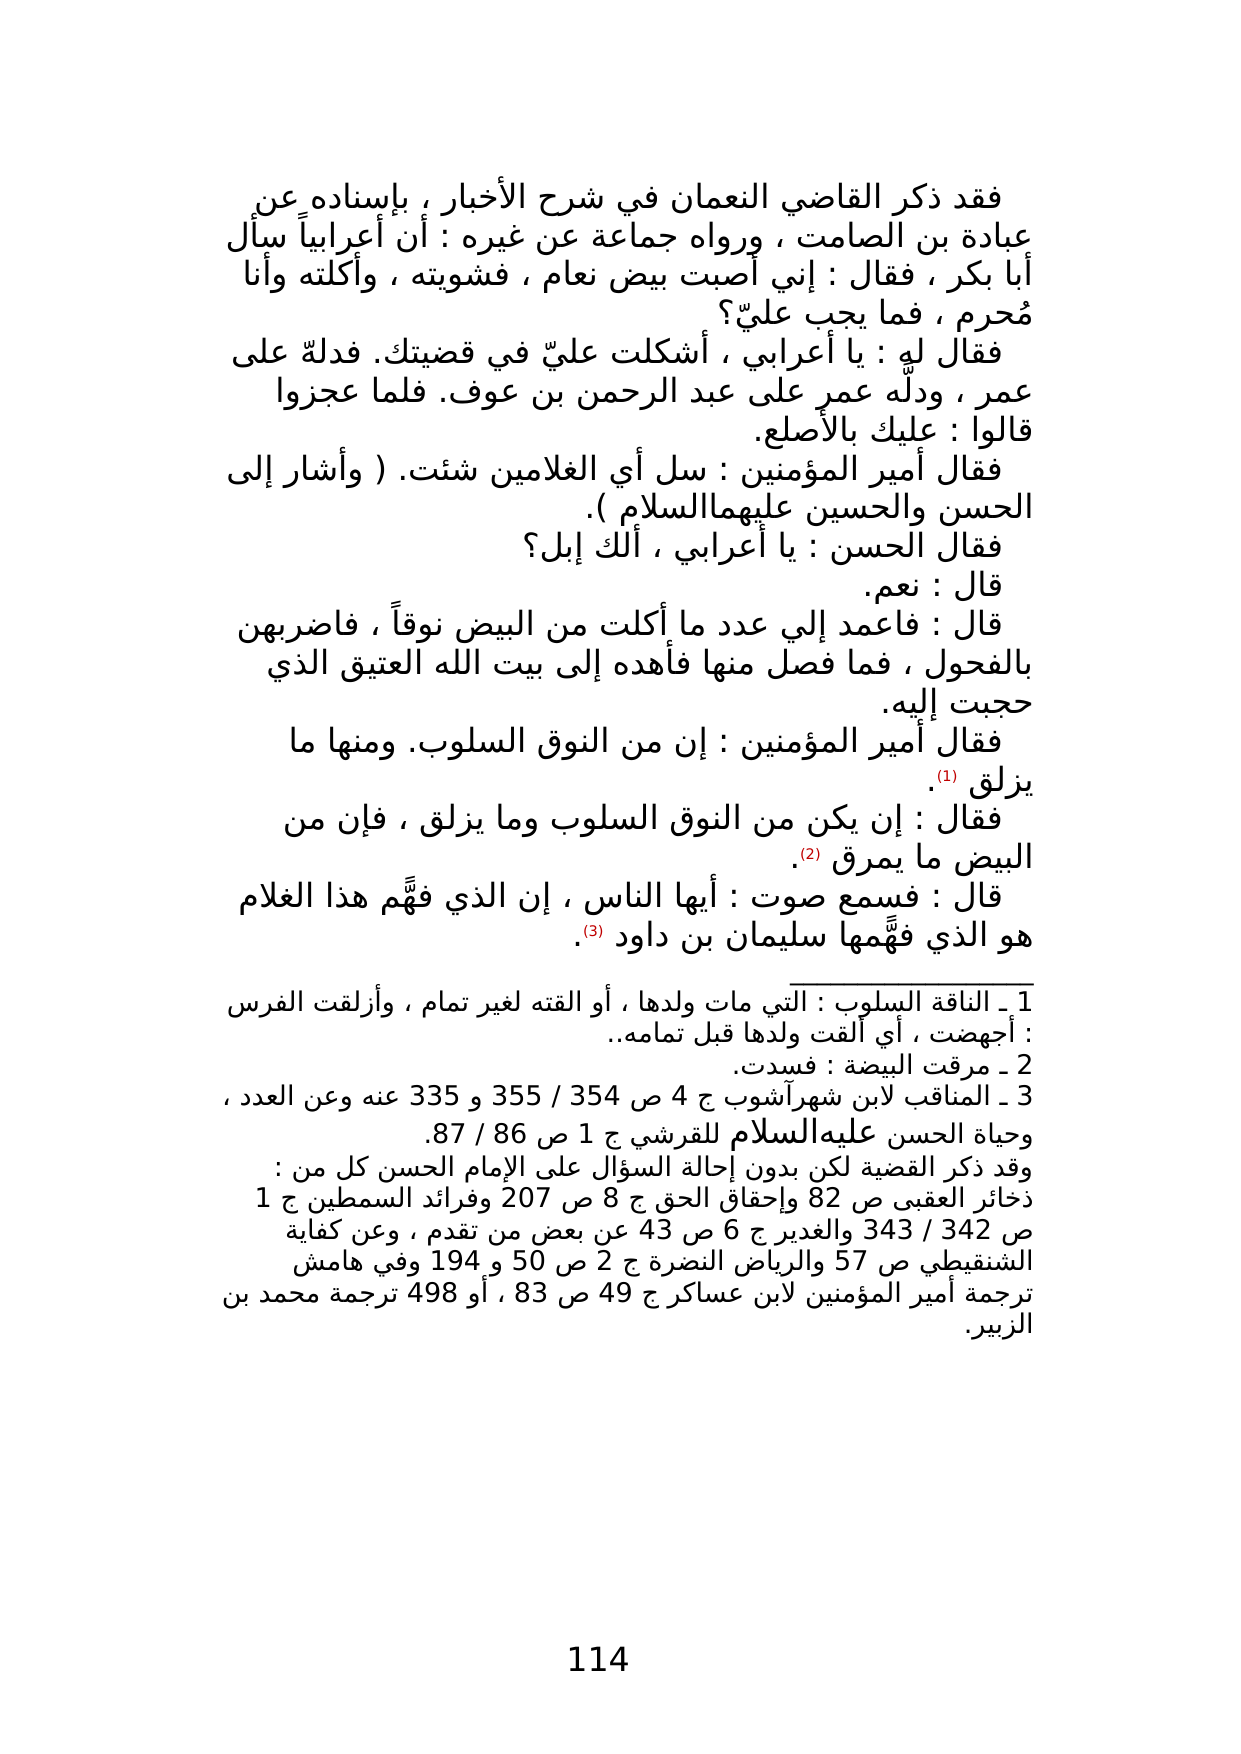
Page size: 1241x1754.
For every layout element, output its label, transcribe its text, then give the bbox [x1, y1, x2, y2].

text قال : فاعمد إلي عدد ما أكلت من البيض نوقاً ، فاضربهن بالفحول ، فما فصل منها فأهده إلى بيت الله العتيق الذي حجبت إليه. [222, 604, 1033, 721]
text فقد ذكر القاضي النعمان في شرح الأخبار ، بإسناده عن عبادة بن الصامت ، ورواه جماعة عن غيره : أن أعرابياً سأل أبا بكر ، فقال : إني أصبت بيض نعام ، فشويته ، وأكلته وأنا مُحرم ، فما يجب عليّ؟ [222, 177, 1033, 333]
text فقال أمير المؤمنين : سل أي الغلامين شئت. ( وأشار إلى الحسن والحسين عليهما‌السلام ). [222, 449, 1033, 527]
text فقال الحسن : يا أعرابي ، ألك إبل؟ [222, 527, 1033, 566]
text 2 ـ مرقت البيضة : فسدت. [222, 1049, 1033, 1081]
text قال : نعم. [222, 566, 1033, 604]
text وقد ذكر القضية لكن بدون إحالة السؤال على الإمام الحسن كل من : ذخائر العقبى ص 82 وإحقاق الحق ج 8 ص 207 وفرائد السمطين ج 1 ص 342 / 343 والغدير ج 6 ص 43 عن بعض من تقدم ، وعن كفاية الشنقيطي ص 57 والرياض النضرة ج 2 ص 50 و 194 وفي هامش ترجمة أمير المؤمنين لابن عساكر ج 49 ص 83 ، أو 498 ترجمة محمد بن الزبير. [222, 1151, 1033, 1340]
text قال : فسمع صوت : أيها الناس ، إن الذي فهًّم هذا الغلام هو الذي فهًّمها سليمان بن داود (3). [222, 877, 1033, 954]
text فقال أمير المؤمنين : إن من النوق السلوب. ومنها ما يزلق (1). [222, 721, 1033, 799]
text فقال له : يا أعرابي ، أشكلت عليّ في قضيتك. فدلهّ على عمر ، ودلَّه عمر على عبد الرحمن بن عوف. فلما عجزوا قالوا : عليك بالأصلع. [222, 333, 1033, 449]
text 3 ـ المناقب لابن شهرآشوب ج 4 ص 354 / 355 و 335 عنه وعن العدد ، وحياة الحسن عليه‌السلام للقرشي ج 1 ص 86 / 87. [222, 1081, 1033, 1151]
text __________________ 1 ـ الناقة السلوب : التي مات ولدها ، أو القته لغير تمام ، وأزلقت الفرس : أجهضت ، أي ألقت ولدها قبل تمامه.. [222, 954, 1033, 1049]
text فقال : إن يكن من النوق السلوب وما يزلق ، فإن من البيض ما يمرق (2). [222, 799, 1033, 877]
